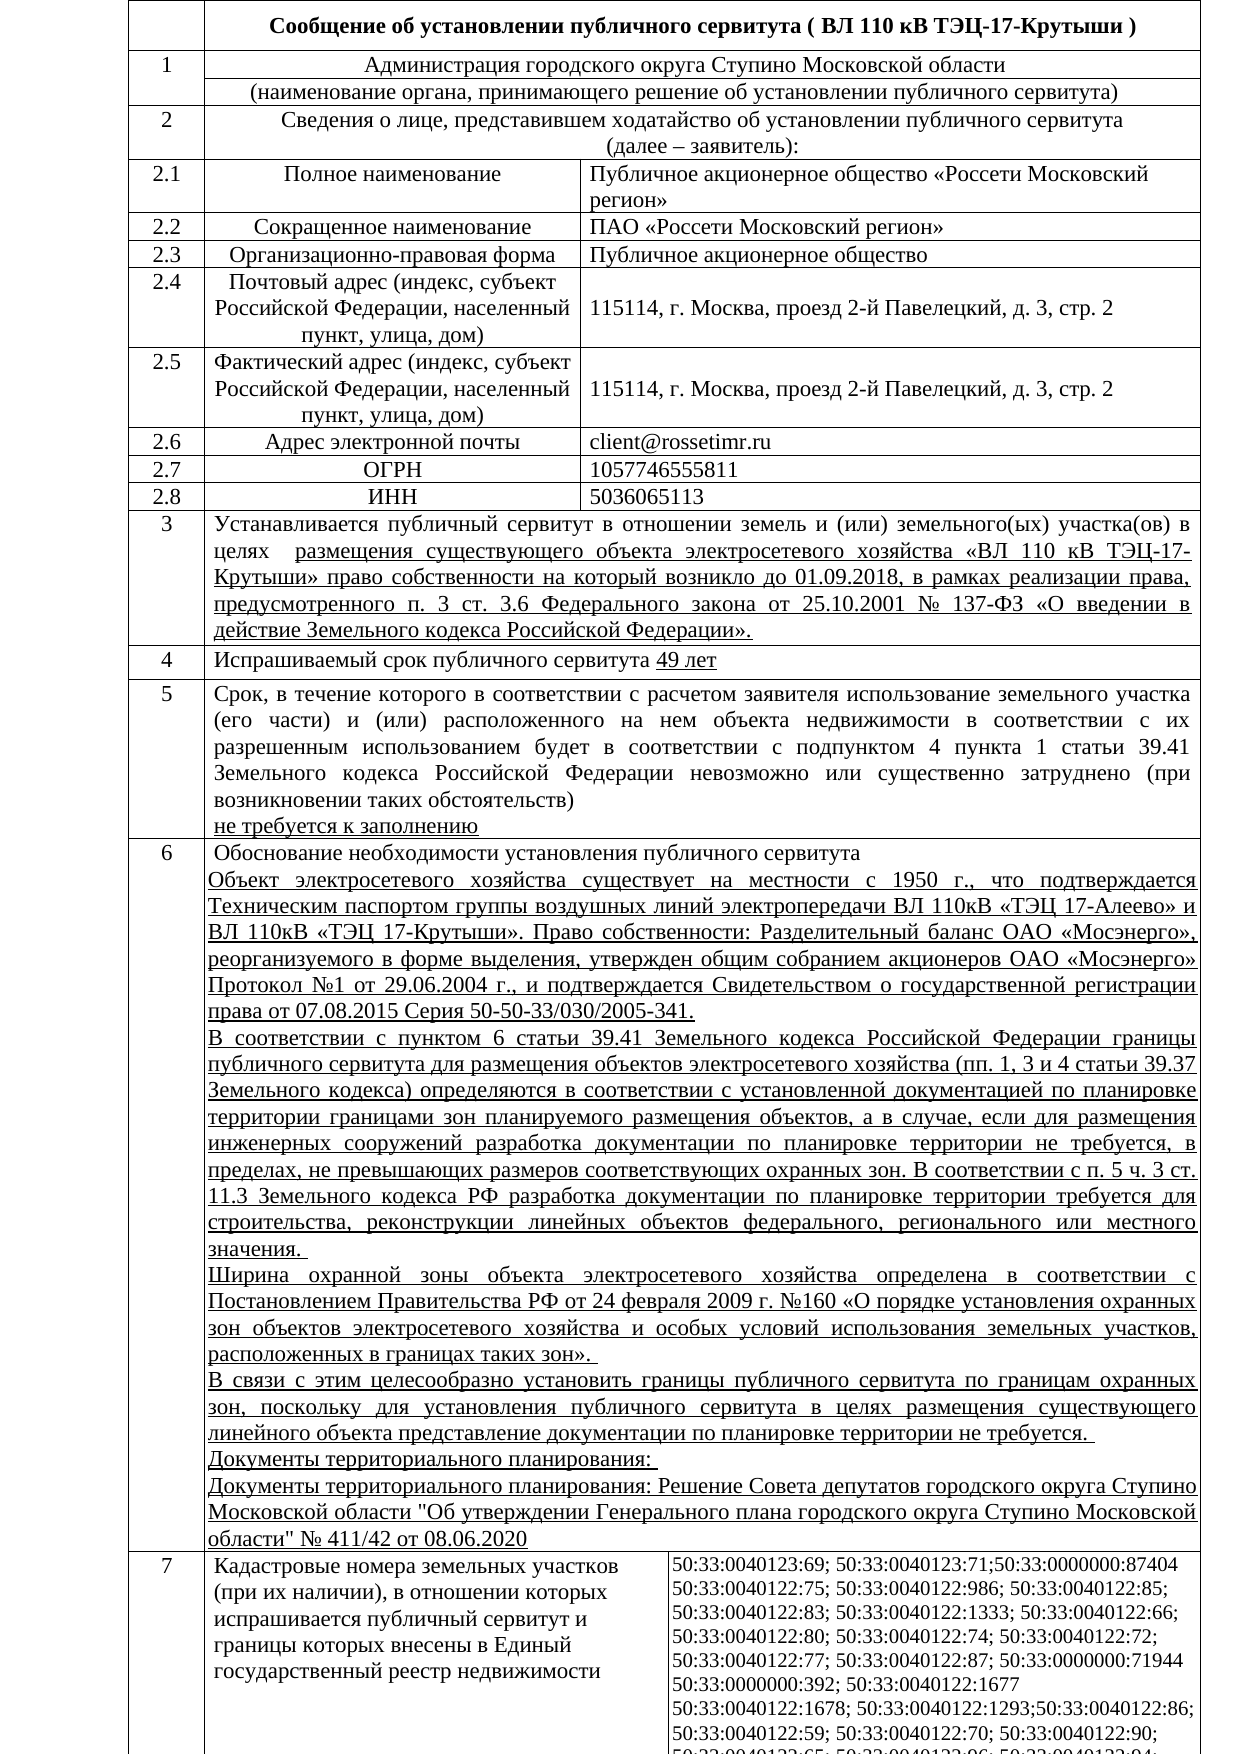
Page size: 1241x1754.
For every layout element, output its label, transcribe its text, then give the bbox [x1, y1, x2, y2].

table_cell Полное наименование [205, 160, 580, 212]
table_cell 2 [129, 106, 204, 158]
table_cell 5 [129, 680, 204, 838]
table_cell 3 [129, 511, 204, 644]
table_cell [1131, 51, 1200, 77]
table_cell 5036065113 [581, 483, 1200, 509]
table_cell 115114, г. Москва, проезд 2-й Павелецкий, д. 3, стр. 2 [581, 348, 1200, 427]
table_cell 2.6 [129, 428, 204, 455]
table_cell 2.5 [129, 348, 204, 427]
table_cell Испрашиваемый срок публичного сервитута 49 лет [205, 646, 1200, 679]
table_cell 1057746555811 [581, 456, 1200, 482]
table_cell Администрация городского округа Ступино Московской области [239, 51, 1131, 77]
table_cell Публичное акционерное общество [581, 241, 1200, 267]
table_cell Срок, в течение которого в соответствии с расчетом заявителя использование земельного участка (его части) и (или) расположенного на нем объекта недвижимости в соответствии с их разрешенным использованием будет в соответствии с подпунктом 4 пункта 1 статьи 39.41 Земельного кодекса Российской Федерации невозможно или существенно затруднено (при возникновении таких обстоятельств) не требуется к заполнению [205, 680, 1200, 838]
table_cell 115114, г. Москва, проезд 2-й Павелецкий, д. 3, стр. 2 [581, 268, 1200, 347]
table_cell 2.3 [129, 241, 204, 267]
table_cell Публичное акционерное общество «Россети Московский регион» [581, 160, 1200, 212]
table_header [129, 1, 204, 50]
table_cell Устанавливается публичный сервитут в отношении земель и (или) земельного(ых) участка(ов) в целях размещения существующего объекта электросетевого хозяйства «ВЛ 110 кВ ТЭЦ-17-Крутыши» право собственности на который возникло до 01.09.2018, в рамках реализации права, предусмотренного п. 3 ст. 3.6 Федерального закона от 25.10.2001 № 137-ФЗ «О введении в действие Земельного кодекса Российской Федерации». [205, 511, 1200, 644]
table_cell (наименование органа, принимающего решение об установлении публичного сервитута) [239, 79, 1131, 105]
table_cell 2.7 [129, 456, 204, 482]
table_cell Адрес электронной почты [205, 428, 580, 455]
table_cell Сведения о лице, представившем ходатайство об установлении публичного сервитута (далее – заявитель): [205, 106, 1200, 158]
table_cell Кадастровые номера земельных участков (при их наличии), в отношении которых испрашивается публичный сервитут и границы которых внесены в Единый государственный реестр недвижимости [205, 1552, 668, 1754]
table_cell 2.1 [129, 160, 204, 212]
table_cell ПАО «Россети Московский регион» [581, 213, 1200, 240]
table_cell 2.8 [129, 483, 204, 509]
table_cell Организационно-правовая форма [205, 241, 580, 267]
table_cell 7 [129, 1552, 204, 1754]
table_cell Фактический адрес (индекс, субъект Российской Федерации, населенный пункт, улица, дом) [205, 348, 580, 427]
table_cell Обоснование необходимости установления публичного сервитута Объект электросетевого хозяйства существует на местности с 1950 г., что подтверждается Техническим паспортом группы воздушных линий электропередачи ВЛ 110кВ «ТЭЦ 17-Алеево» и ВЛ 110кВ «ТЭЦ 17-Крутыши». Право собственности: Разделительный баланс ОАО «Мосэнерго», реорганизуемого в форме выделения, утвержден общим собранием акционеров ОАО «Мосэнерго» Протокол №1 от 29.06.2004 г., и подтверждается Свидетельством о государственной регистрации права от 07.08.2015 Серия 50-50-33/030/2005-341. В соответствии с пунктом 6 статьи 39.41 Земельного кодекса Российской Федерации границы публичного сервитута для размещения объектов электросетевого хозяйства (пп. 1, 3 и 4 статьи 39.37 Земельного кодекса) определяются в соответствии с установленной документацией по планировке территории границами зон планируемого размещения объектов, а в случае, если для размещения инженерных сооружений разработка документации по планировке территории не требуется, в пределах, не превышающих размеров соответствующих охранных зон. В соответствии с п. 5 ч. 3 ст. 11.3 Земельного кодекса РФ разработка документации по планировке территории требуется для строительства, реконструкции линейных объектов федерального, регионального или местного значения. Ширина охранной зоны объекта электросетевого хозяйства определена в соответствии с Постановлением Правительства РФ от 24 февраля 2009 г. №160 «О порядке установления охранных зон объектов электросетевого хозяйства и особых условий использования земельных участков, расположенных в границах таких зон». В связи с этим целесообразно установить границы публичного сервитута по границам охранных зон, поскольку для установления публичного сервитута в целях размещения существующего линейного объекта представление документации по планировке территории не требуется. Документы территориального планирования: Документы территориального планирования: Решение Совета депутатов городского округа Ступино Московской области "Об утверждении Генерального плана городского округа Ступино Московской области" № 411/42 от 08.06.2020 [205, 839, 1200, 1551]
table_header Сообщение об установлении публичного сервитута ( ВЛ 110 кВ ТЭЦ-17-Крутыши ) [205, 1, 1200, 50]
table_cell [205, 51, 239, 77]
table_cell [1131, 79, 1200, 105]
table_cell client@rossetimr.ru [581, 428, 1200, 455]
table_cell Сокращенное наименование [205, 213, 580, 240]
table_cell [205, 79, 239, 105]
table_cell 1 [129, 51, 204, 105]
table_cell ИНН [205, 483, 580, 509]
table_cell 4 [129, 646, 204, 679]
table_cell 2.2 [129, 213, 204, 240]
table_cell Почтовый адрес (индекс, субъект Российской Федерации, населенный пункт, улица, дом) [205, 268, 580, 347]
table_cell ОГРН [205, 456, 580, 482]
table_cell 2.4 [129, 268, 204, 347]
table_cell 6 [129, 839, 204, 1551]
table_cell 50:33:0040123:69; 50:33:0040123:71;50:33:0000000:87404 50:33:0040122:75; 50:33:0040122:986; 50:33:0040122:85; 50:33:0040122:83; 50:33:0040122:1333; 50:33:0040122:66; 50:33:0040122:80; 50:33:0040122:74; 50:33:0040122:72; 50:33:0040122:77; 50:33:0040122:87; 50:33:0000000:71944 50:33:0000000:392; 50:33:0040122:1677 50:33:0040122:1678; 50:33:0040122:1293;50:33:0040122:86; 50:33:0040122:59; 50:33:0040122:70; 50:33:0040122:90; 50:33:0040122:65; 50:33:0040122:96; 50:33:0040122:94; 50:33:0040122:1155; 50:33:0040122:89; 50:33:0040122:93; 50:33:0000000:184; 50:33:0040205:84; 50:33:0040205:270; 50:33:0040205:86; 50:33:0040123; 50:33:0040121; 50:33:0040122 ; 50:33:0040120; 50:33:0040205. [669, 1552, 1200, 1754]
